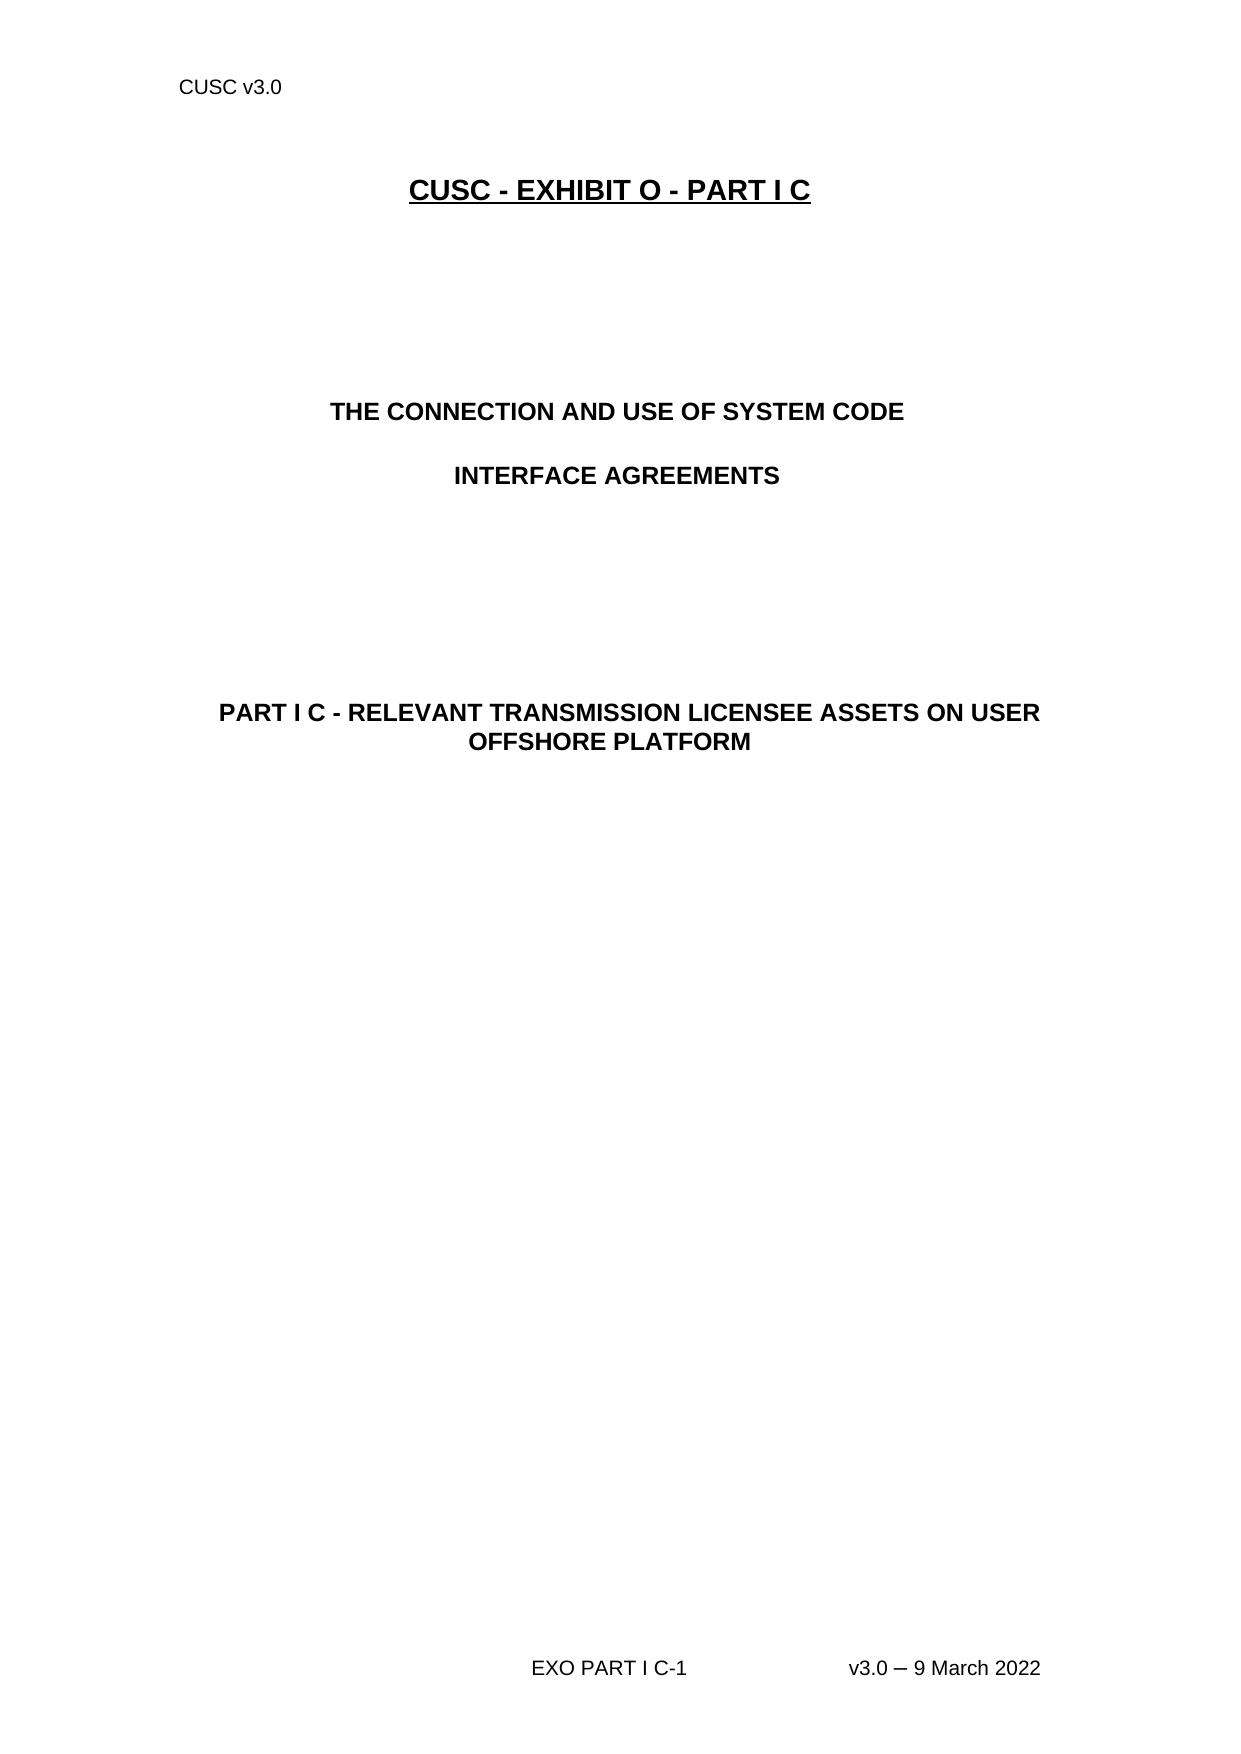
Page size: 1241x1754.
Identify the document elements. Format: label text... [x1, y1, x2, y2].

text OFFSHORE PLATFORM [178, 727, 1041, 756]
text CUSC - EXHIBIT O - PART I C [178, 174, 1041, 207]
text CUSC v3.0 [178, 75, 1041, 99]
text THE CONNECTION AND USE OF SYSTEM CODE INTERFACE AGREEMENTS [193, 369, 1041, 497]
text PART I C - RELEVANT TRANSMISSION LICENSEE ASSETS ON USER [178, 699, 1041, 727]
